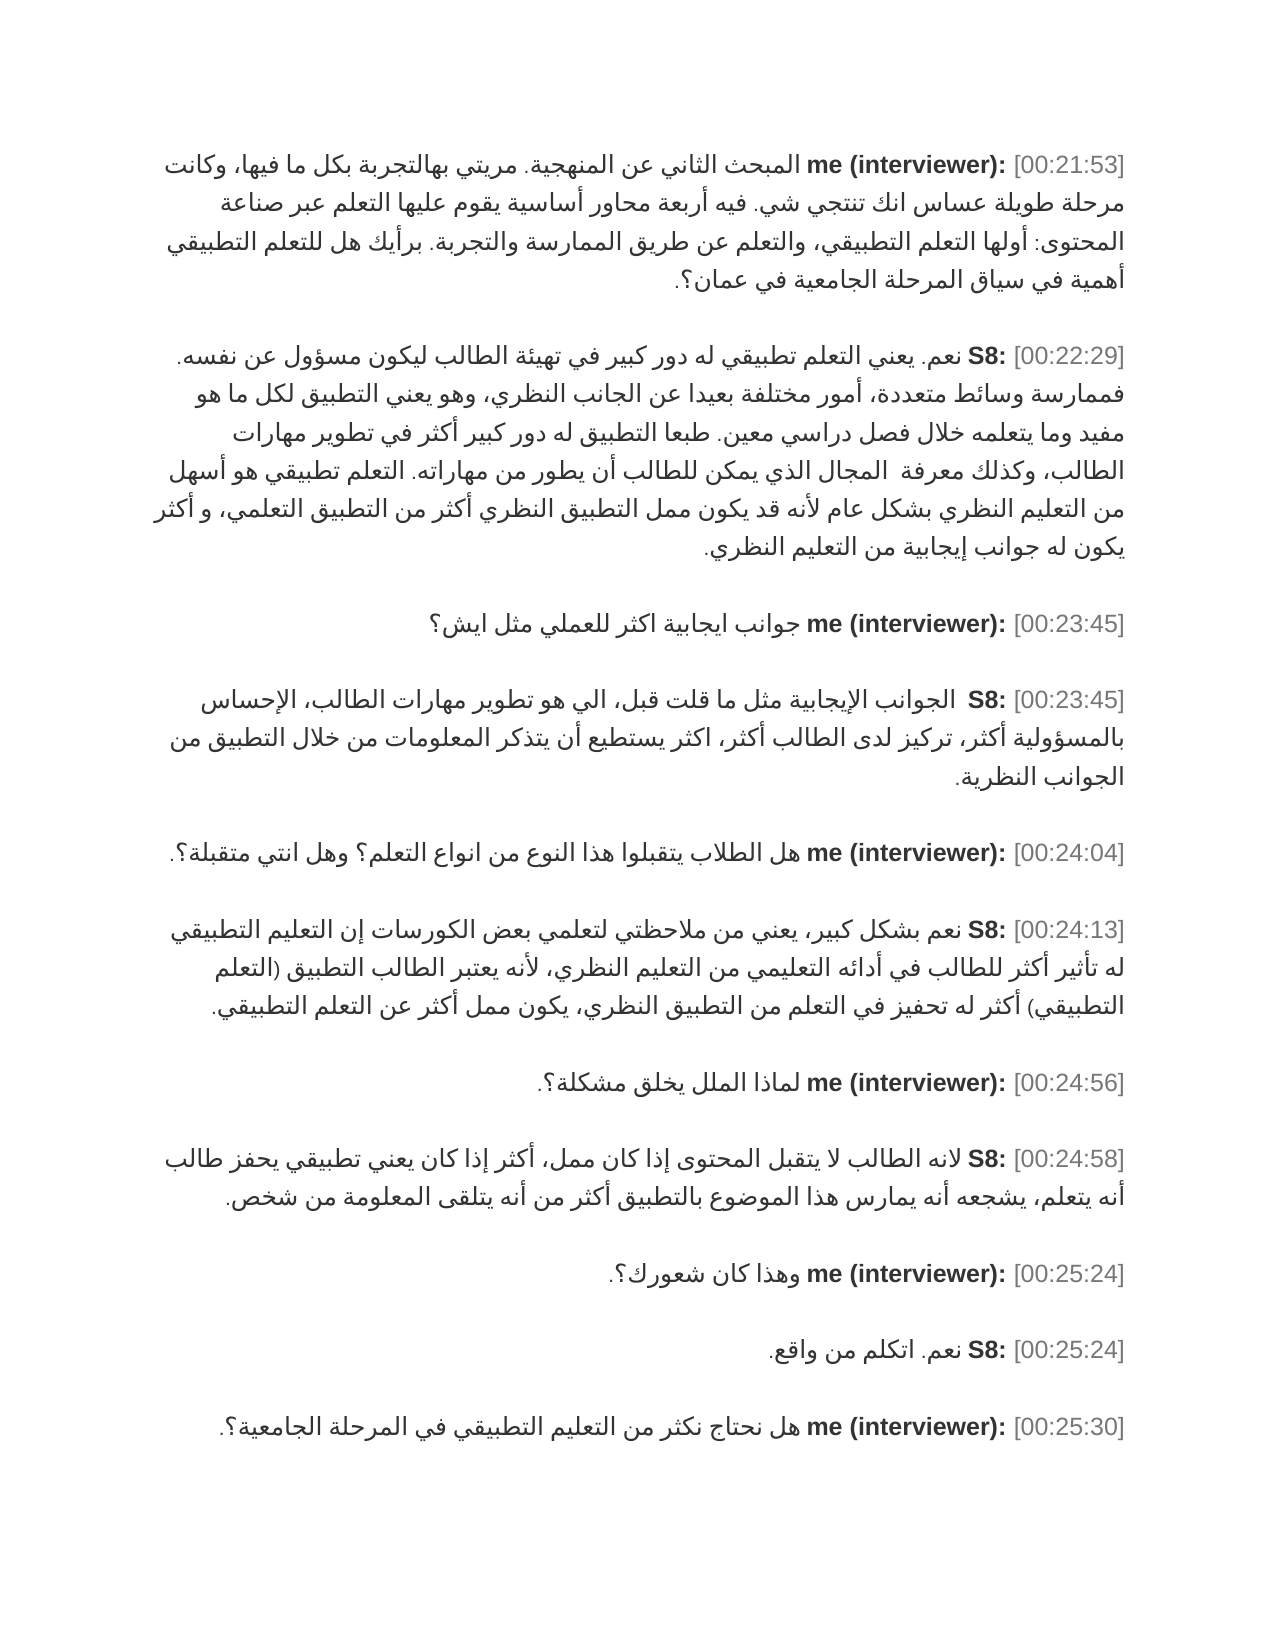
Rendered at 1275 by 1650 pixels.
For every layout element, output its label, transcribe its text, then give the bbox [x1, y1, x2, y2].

text me (interviewer): [00:24:56] لماذا الملل يخلق مشكلة؟. [150, 1067, 1125, 1096]
text me (interviewer): [00:21:53] المبحث الثاني عن المنهجية. مريتي بهالتجربة بكل ما فيها، وكانت مرحلة طويلة عساس انك تنتجي شي. فيه أربعة محاور أساسية يقوم عليها التعلم عبر صناعة المحتوى: أولها التعلم التطبيقي، والتعلم عن طريق الممارسة والتجربة. برأيك هل للتعلم التطبيقي أهمية في سياق المرحلة الجامعية في عمان؟. [150, 150, 1125, 293]
text S8: [00:24:13] نعم بشكل كبير، يعني من ملاحظتي لتعلمي بعض الكورسات إن التعليم التطبيقي له تأثير أكثر للطالب في أدائه التعليمي من التعليم النظري، لأنه يعتبر الطالب التطبيق (التعلم التطبيقي) أكثر له تحفيز في التعلم من التطبيق النظري، يكون ممل أكثر عن التعلم التطبيقي. [150, 914, 1125, 1020]
text me (interviewer): [00:25:24] وهذا كان شعورك؟. [150, 1259, 1125, 1287]
text S8: [00:22:29] نعم. يعني التعلم تطبيقي له دور كبير في تهيئة الطالب ليكون مسؤول عن نفسه. فممارسة وسائط متعددة، أمور مختلفة بعيدا عن الجانب النظري، وهو يعني التطبيق لكل ما هو مفيد وما يتعلمه خلال فصل دراسي معين. طبعا التطبيق له دور كبير أكثر في تطوير مهارات الطالب، وكذلك معرفة المجال الذي يمكن للطالب أن يطور من مهاراته. التعلم تطبيقي هو أسهل من التعليم النظري بشكل عام لأنه قد يكون ممل التطبيق النظري أكثر من التطبيق التعلمي، و أكثر يكون له جوانب إيجابية من التعليم النظري. [150, 341, 1125, 561]
text me (interviewer): [00:23:45] جوانب ايجابية اكثر للعملي مثل ايش؟ [150, 609, 1125, 637]
text me (interviewer): [00:25:30] هل نحتاج نكثر من التعليم التطبيقي في المرحلة الجامعية؟. [150, 1412, 1125, 1440]
text me (interviewer): [00:24:04] هل الطلاب يتقبلوا هذا النوع من انواع التعلم؟ وهل انتي متقبلة؟. [150, 838, 1125, 867]
text S8: [00:24:58] لانه الطالب لا يتقبل المحتوى إذا كان ممل، أكثر إذا كان يعني تطبيقي يحفز طالب أنه يتعلم، يشجعه أنه يمارس هذا الموضوع بالتطبيق أكثر من أنه يتلقى المعلومة من شخص. [150, 1144, 1125, 1211]
text S8: [00:25:24] نعم. اتكلم من واقع. [150, 1335, 1125, 1364]
text S8: [00:23:45] الجوانب الإيجابية مثل ما قلت قبل، الي هو تطوير مهارات الطالب، الإحساس بالمسؤولية أكثر، تركيز لدى الطالب أكثر، اكثر يستطيع أن يتذكر المعلومات من خلال التطبيق من الجوانب النظرية. [150, 685, 1125, 790]
